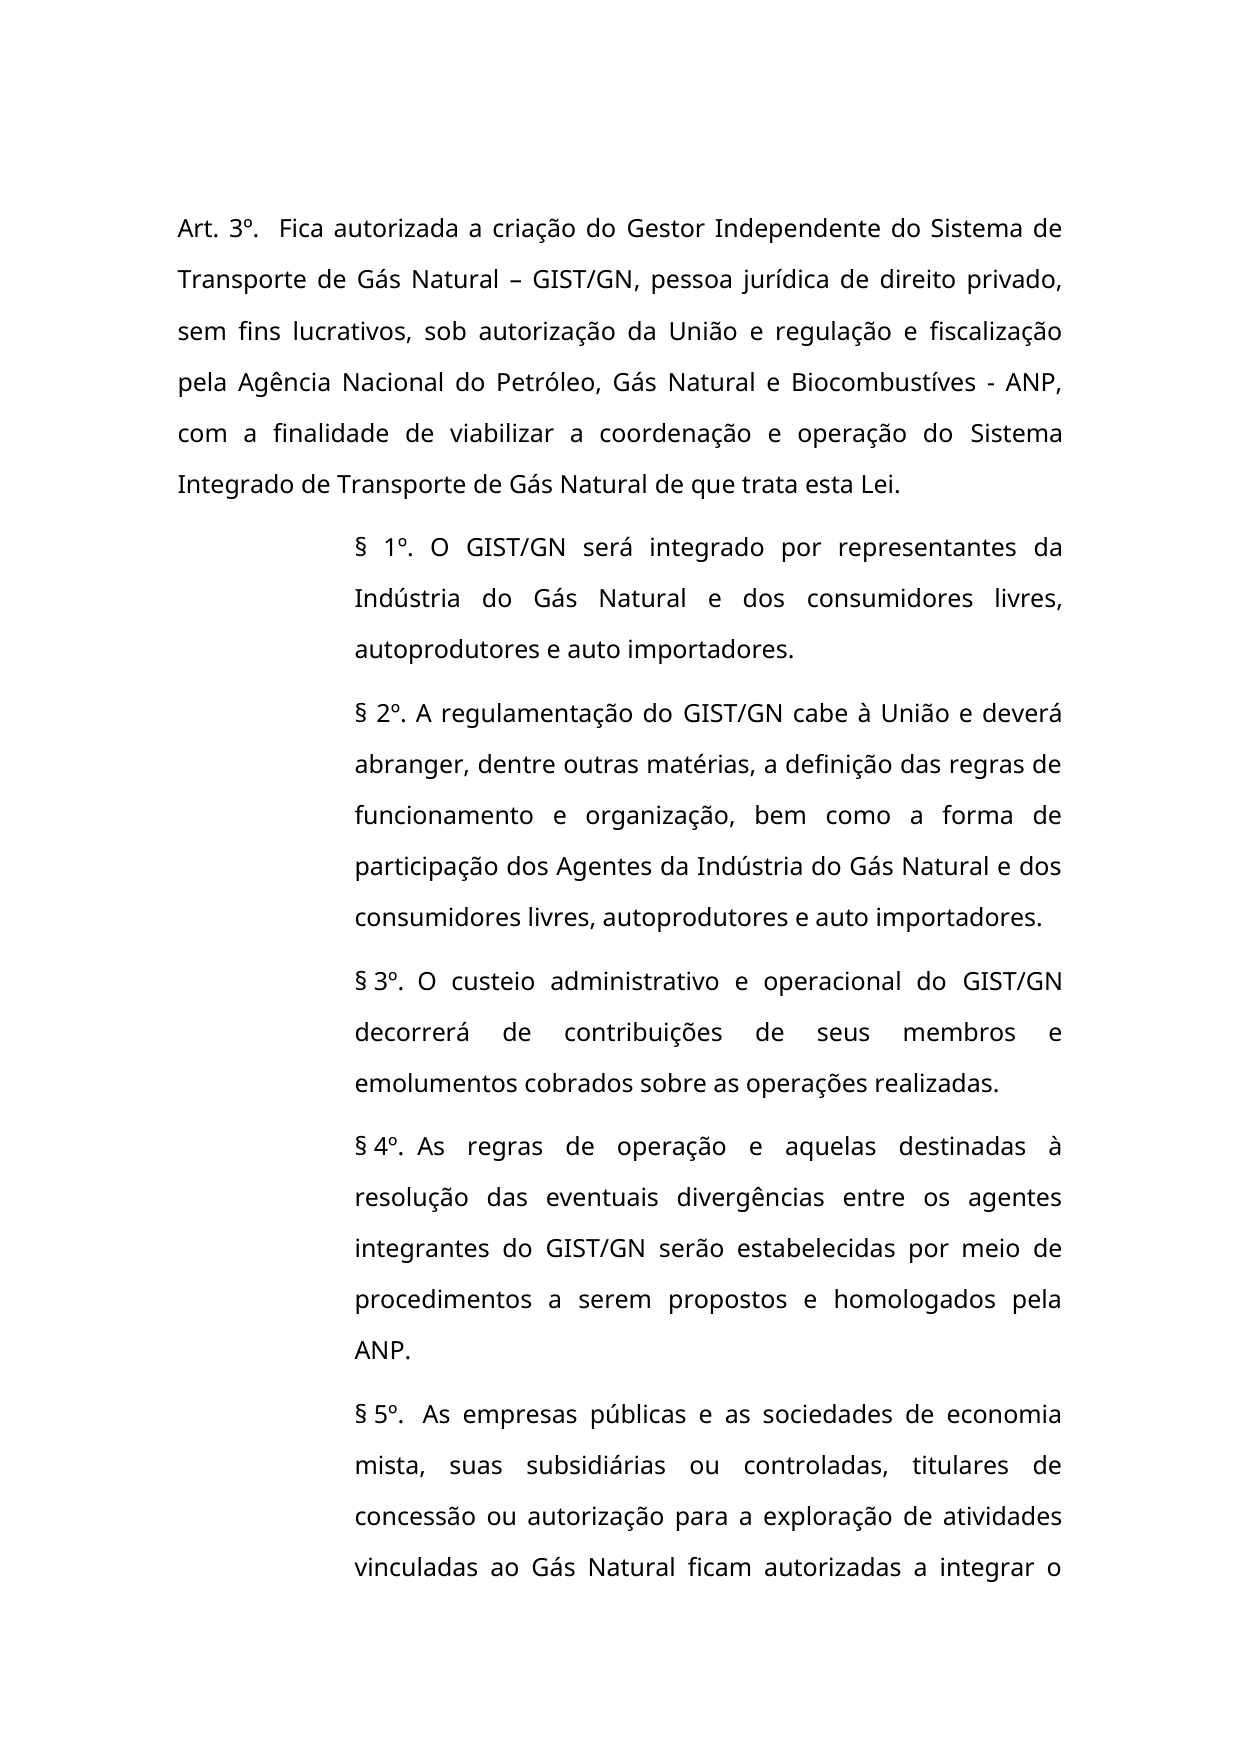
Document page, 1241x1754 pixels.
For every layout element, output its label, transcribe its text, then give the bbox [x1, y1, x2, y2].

text Art. 3º. Fica autorizada a criação do Gestor Independente do Sistema de Transporte de Gás Natural – GIST/GN, pessoa jurídica de direito privado, sem fins lucrativos, sob autorização da União e regulação e fiscalização pela Agência Nacional do Petróleo, Gás Natural e Biocombustíves - ANP, com a finalidade de viabilizar a coordenação e operação do Sistema Integrado de Transporte de Gás Natural de que trata esta Lei. [177, 211, 1063, 500]
text § 4º. As regras de operação e aquelas destinadas à resolução das eventuais divergências entre os agentes integrantes do GIST/GN serão estabelecidas por meio de procedimentos a serem propostos e homologados pela ANP. [354, 1129, 1063, 1367]
text § 3º. O custeio administrativo e operacional do GIST/GN decorrerá de contribuições de seus membros e emolumentos cobrados sobre as operações realizadas. [354, 963, 1063, 1099]
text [354, 1397, 1063, 1584]
text § 2º. A regulamentação do GIST/GN cabe à União e deverá abranger, dentre outras matérias, a definição das regras de funcionamento e organização, bem como a forma de participação dos Agentes da Indústria do Gás Natural e dos consumidores livres, autoprodutores e auto importadores. [354, 696, 1063, 934]
text § 1º. O GIST/GN será integrado por representantes da Indústria do Gás Natural e dos consumidores livres, autoprodutores e auto importadores. [354, 530, 1063, 666]
